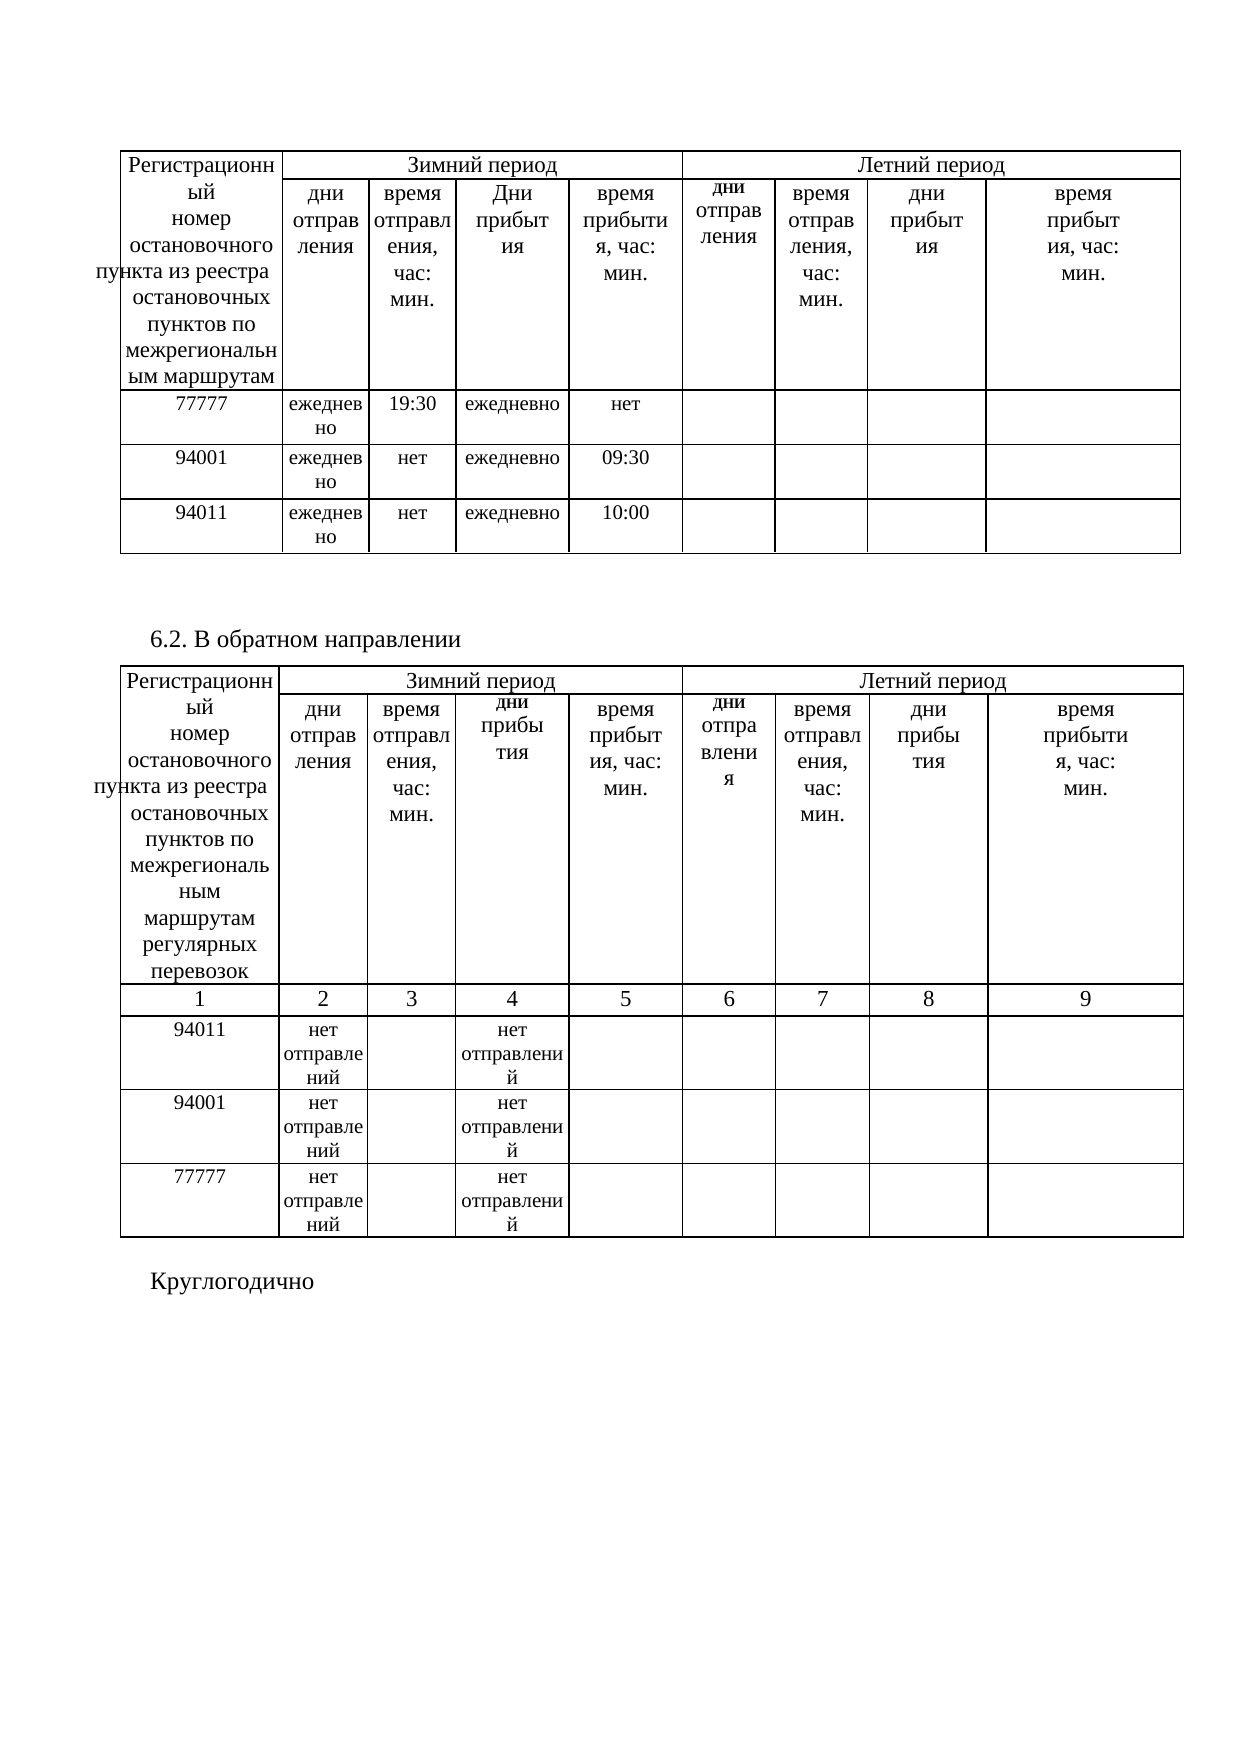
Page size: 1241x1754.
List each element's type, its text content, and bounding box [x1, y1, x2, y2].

table_cell [868, 391, 985, 444]
table_cell ежедневно [283, 445, 368, 498]
table_cell [683, 391, 774, 444]
table_cell время отправл ения, час: мин. [368, 695, 455, 983]
table_cell 7 [776, 985, 869, 1015]
table_cell время прибыт ия, час: мин. [570, 695, 682, 983]
table_cell [368, 1164, 455, 1236]
table_header Летний период [683, 152, 1180, 178]
table_cell [989, 1017, 1183, 1089]
table_cell [870, 1090, 987, 1162]
table_cell нет [370, 445, 455, 498]
table_cell дни отправ ления [283, 180, 368, 389]
table_cell [683, 445, 774, 498]
table_cell дни прибыт ия [868, 180, 985, 389]
table_cell 4 [456, 985, 568, 1015]
table_cell [868, 500, 985, 552]
table_header Зимний период [283, 152, 682, 178]
table_cell [776, 391, 867, 444]
table_cell ДНИ отправ ления [683, 180, 774, 389]
table_cell 19:30 [370, 391, 455, 444]
table_cell нет отправлений [280, 1090, 367, 1162]
table_cell [570, 1017, 682, 1089]
table_cell [368, 1090, 455, 1162]
table_cell дни отправ ления [280, 695, 367, 983]
table_cell 94011 [121, 1017, 278, 1089]
table_cell [776, 1090, 869, 1162]
table_cell время отправл ения, час: мин. [370, 180, 455, 389]
table_cell нет отправлений [280, 1164, 367, 1236]
table_cell [570, 1090, 682, 1162]
table_cell [776, 445, 867, 498]
table_cell [989, 1164, 1183, 1236]
table_cell [870, 1017, 987, 1089]
table_cell нет отправлений [456, 1164, 568, 1236]
table_cell [570, 1164, 682, 1236]
table_cell [776, 1164, 869, 1236]
table_cell нет отправлений [456, 1017, 568, 1089]
table_cell [683, 1164, 775, 1236]
table_cell 1 [121, 985, 278, 1015]
table_header Регистрационный номер остановочного пункта из реестра остановочных пунктов по межрегиональным маршрутам регулярных перевозок [121, 667, 278, 983]
table_cell ДНИ прибы тия [456, 695, 568, 983]
table_cell [987, 391, 1180, 444]
table_cell [776, 500, 867, 552]
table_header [121, 152, 282, 389]
table_cell [683, 1090, 775, 1162]
table_cell 3 [368, 985, 455, 1015]
table_cell ДНИ отпра влени я [683, 695, 775, 983]
table_cell 94001 [121, 1090, 278, 1162]
table_cell [368, 1017, 455, 1089]
text 6.2. В обратном направлении [150, 624, 1090, 653]
table_cell время отправ ления, час: мин. [776, 180, 867, 389]
table_cell нет отправлений [280, 1017, 367, 1089]
table_cell 09:30 [570, 445, 682, 498]
table_cell ежедневно [457, 391, 568, 444]
table_cell нет [370, 500, 455, 552]
table_cell [683, 500, 774, 552]
table_cell ежедневно [283, 391, 368, 444]
table_cell время прибыт ия, час: мин. [987, 180, 1180, 389]
table_header Зимний период [280, 667, 682, 693]
table_cell 5 [570, 985, 682, 1015]
table_cell [868, 445, 985, 498]
table_cell [989, 1090, 1183, 1162]
table_cell [683, 1017, 775, 1089]
table_cell 94001 [121, 445, 282, 498]
table_cell 10:00 [570, 500, 682, 552]
table_cell ежедневно [457, 445, 568, 498]
table_header Летний период [683, 667, 1183, 693]
table_cell нет [570, 391, 682, 444]
table_cell 6 [683, 985, 775, 1015]
table_cell [776, 1017, 869, 1089]
table_cell время прибыти я, час: мин. [989, 695, 1183, 983]
table_cell 9 [989, 985, 1183, 1015]
table_cell [987, 500, 1180, 552]
table_cell Дни прибыт ия [457, 180, 568, 389]
table_cell [987, 445, 1180, 498]
table_cell 8 [870, 985, 987, 1015]
table_cell 77777 [121, 1164, 278, 1236]
table_cell время отправл ения, час: мин. [776, 695, 869, 983]
table_cell [870, 1164, 987, 1236]
text Круглогодично [150, 1266, 1090, 1295]
table_cell дни прибы тия [870, 695, 987, 983]
table_cell 2 [280, 985, 367, 1015]
table_cell ежедневно [457, 500, 568, 552]
table_cell ежедневно [283, 500, 368, 552]
table_cell 94011 [121, 500, 282, 552]
table_cell время прибыти я, час: мин. [570, 180, 682, 389]
table_cell нет отправлений [456, 1090, 568, 1162]
table_cell 77777 [121, 391, 282, 444]
